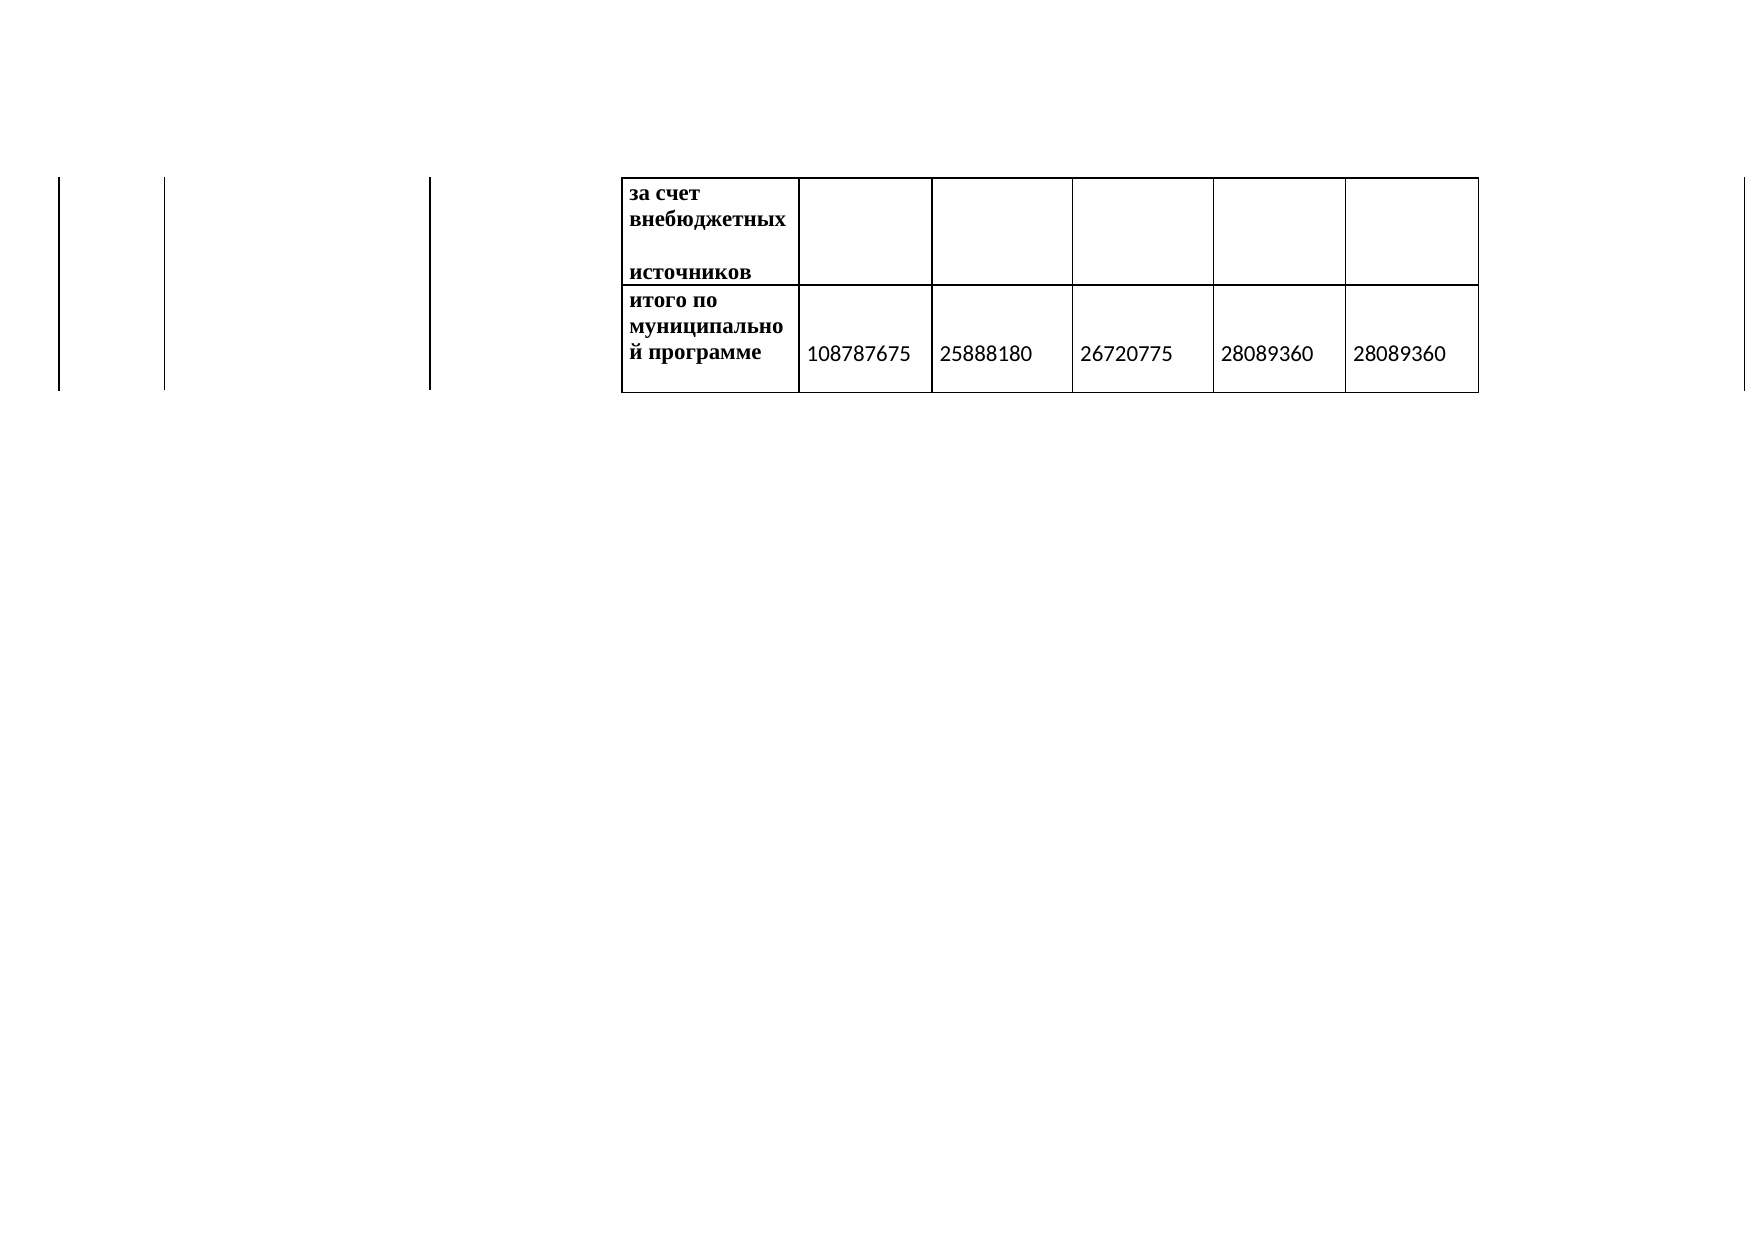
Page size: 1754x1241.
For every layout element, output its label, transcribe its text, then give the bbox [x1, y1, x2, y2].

table_cell 26720775 [1073, 286, 1213, 391]
table_cell 28089360 [1346, 286, 1478, 391]
table_cell итого по муниципальной программе [623, 286, 798, 391]
table_cell 28089360 [1214, 286, 1345, 391]
table_cell [800, 179, 931, 284]
table_cell [933, 179, 1072, 284]
table_cell 108787675 [800, 286, 931, 391]
table_cell [1214, 179, 1345, 284]
table_cell за счет внебюджетных источников [623, 179, 798, 284]
table_cell [1073, 179, 1213, 284]
table_cell [1346, 179, 1478, 284]
table_cell 25888180 [933, 286, 1072, 391]
